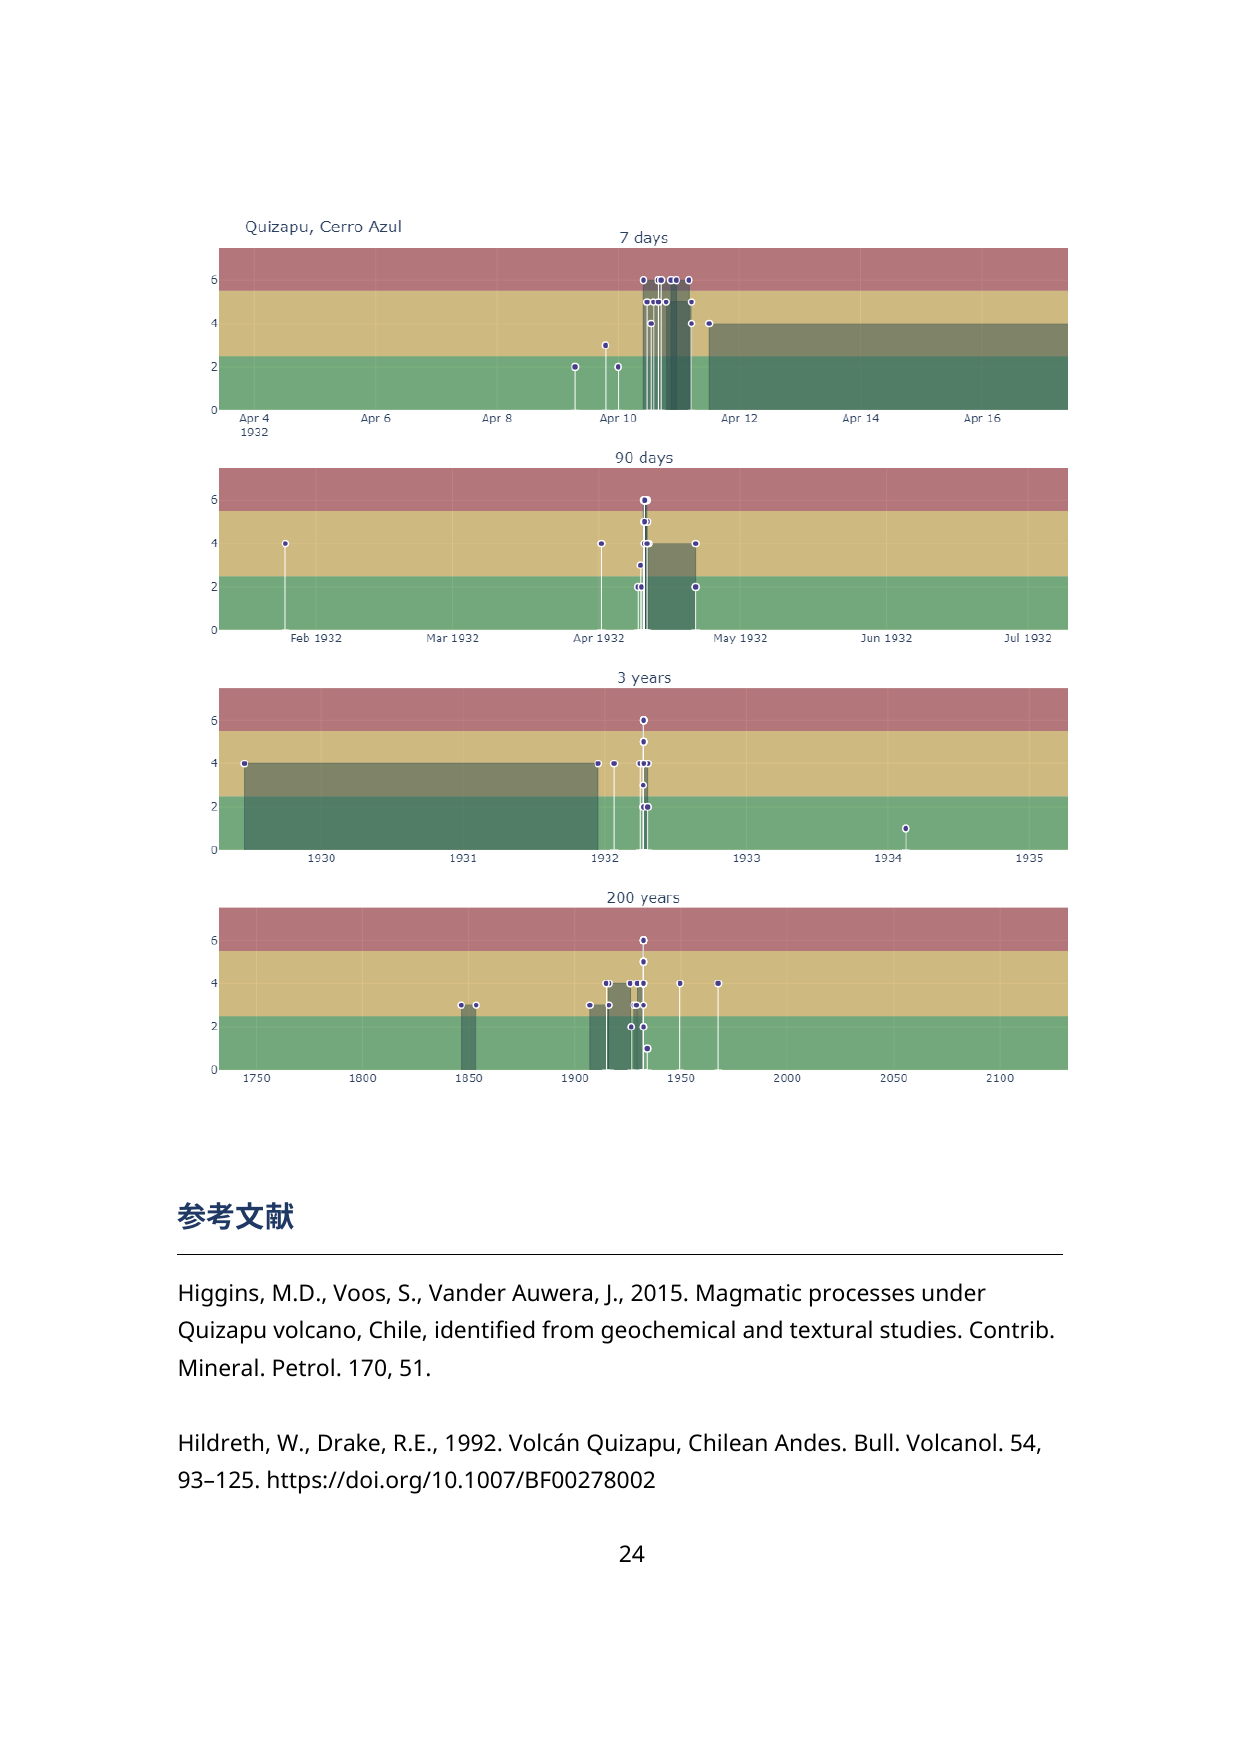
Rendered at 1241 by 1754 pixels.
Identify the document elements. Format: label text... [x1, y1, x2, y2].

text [177, 1274, 1063, 1499]
picture [200, 216, 1086, 1102]
subtitle 参考文献 [177, 1177, 1063, 1254]
